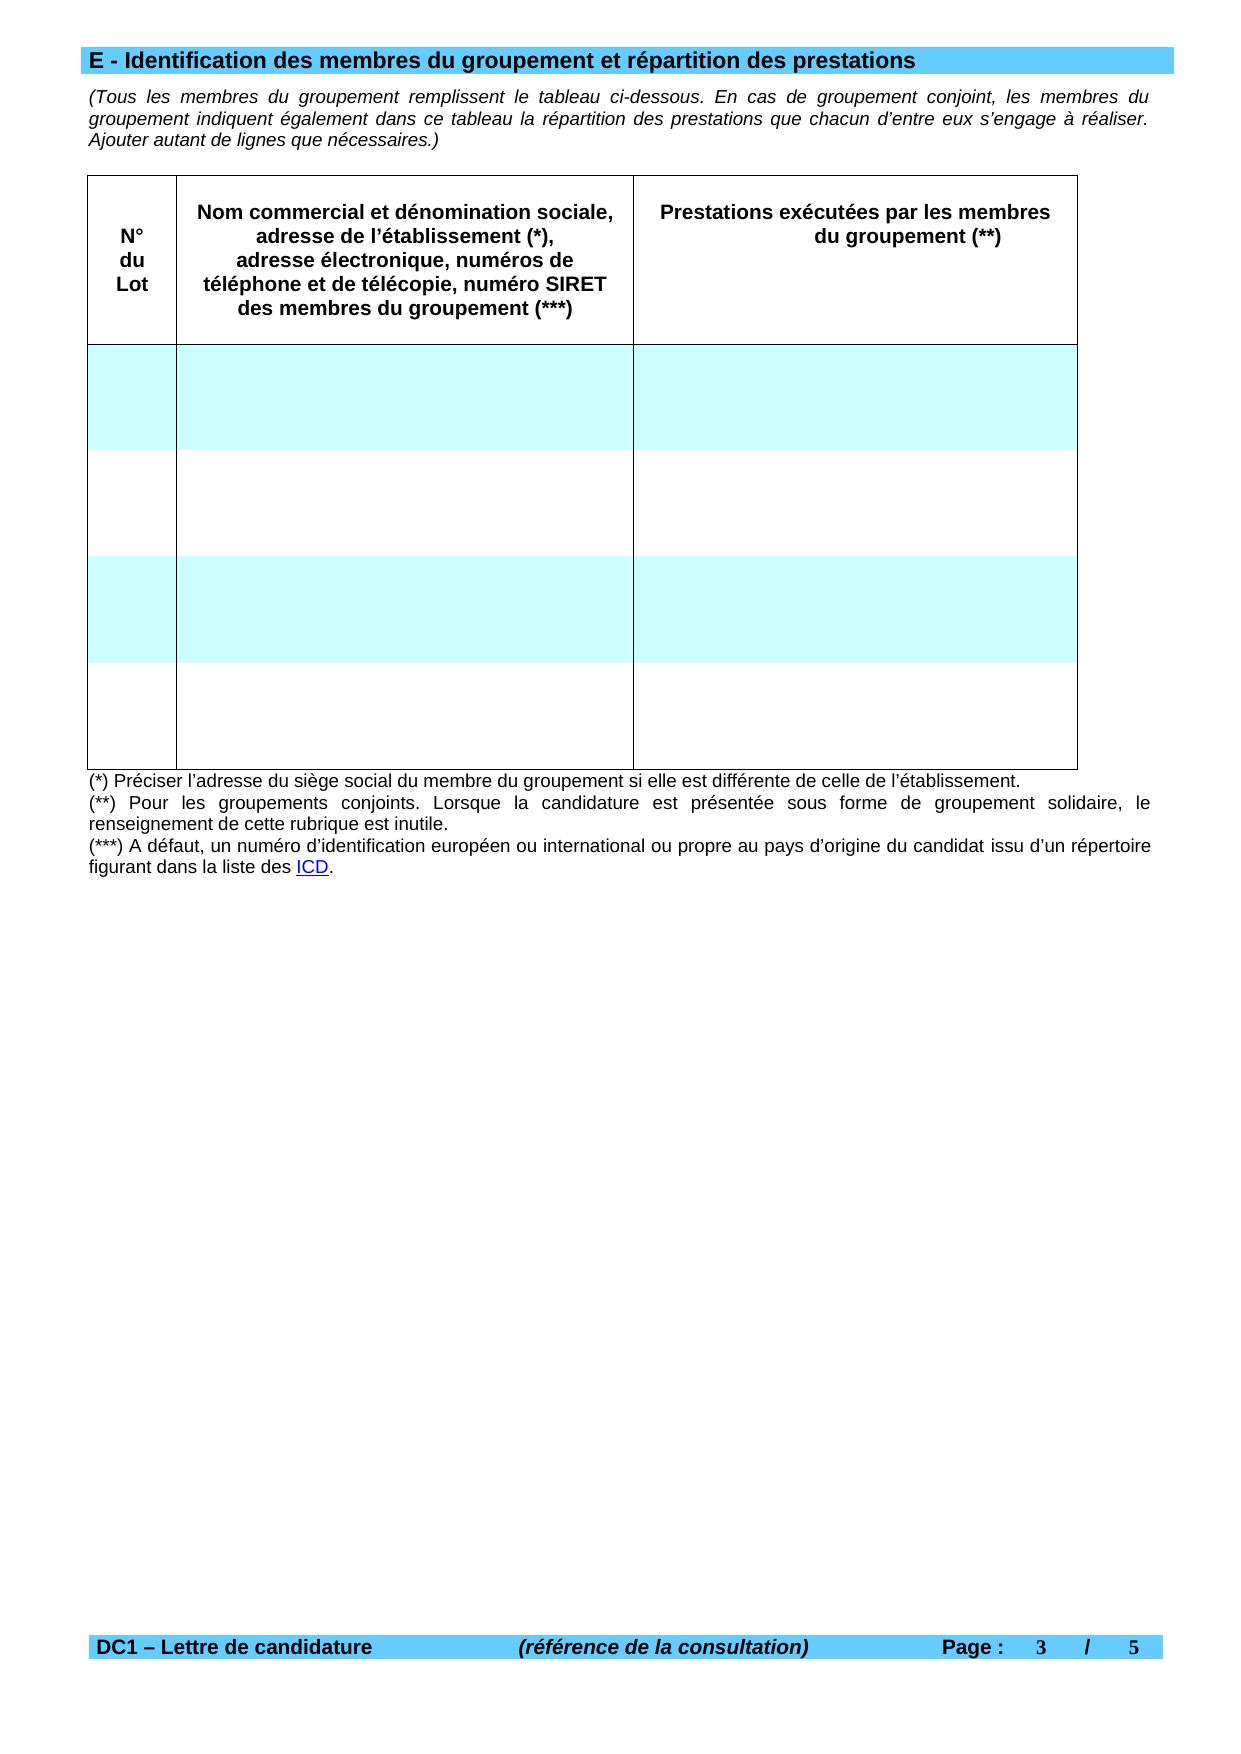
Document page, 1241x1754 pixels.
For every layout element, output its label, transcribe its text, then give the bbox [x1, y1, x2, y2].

table_cell [88, 556, 176, 663]
table_header Prestations exécutées par les membres du groupement (**) [634, 176, 1077, 343]
table_cell [88, 345, 176, 450]
table_cell [634, 345, 1077, 450]
table_cell [177, 345, 633, 450]
text (Tous les membres du groupement remplissent le tableau ci-dessous. En cas de groupement conjoint, les membres du groupement indiquent également dans ce tableau la répartition des prestations que chacun d’entre eux s’engage à réaliser. Ajouter autant de lignes que nécessaires.) [89, 86, 1152, 151]
table_cell [634, 556, 1077, 663]
table_cell [634, 663, 1077, 769]
table_cell [88, 663, 176, 769]
text (**) Pour les groupements conjoints. Lorsque la candidature est présentée sous forme de groupement solidaire, le renseignement de cette rubrique est inutile. [89, 792, 1152, 835]
table_cell [88, 450, 176, 556]
table_header N° du Lot [88, 176, 176, 343]
table_cell [177, 663, 633, 769]
table_header Nom commercial et dénomination sociale, adresse de l’établissement (*), adresse électronique, numéros de téléphone et de télécopie, numéro SIRET des membres du groupement (***) [177, 176, 633, 343]
table_cell [177, 556, 633, 663]
text (*) Préciser l’adresse du siège social du membre du groupement si elle est différente de celle de l’établissement. [89, 770, 1152, 792]
table_cell [177, 450, 633, 556]
table_header E - Identification des membres du groupement et répartition des prestations [81, 47, 1174, 74]
table_cell [634, 450, 1077, 556]
text (***) A défaut, un numéro d’identification européen ou international ou propre au pays d’origine du candidat issu d’un répertoire figurant dans la liste des ICD. [89, 835, 1152, 878]
